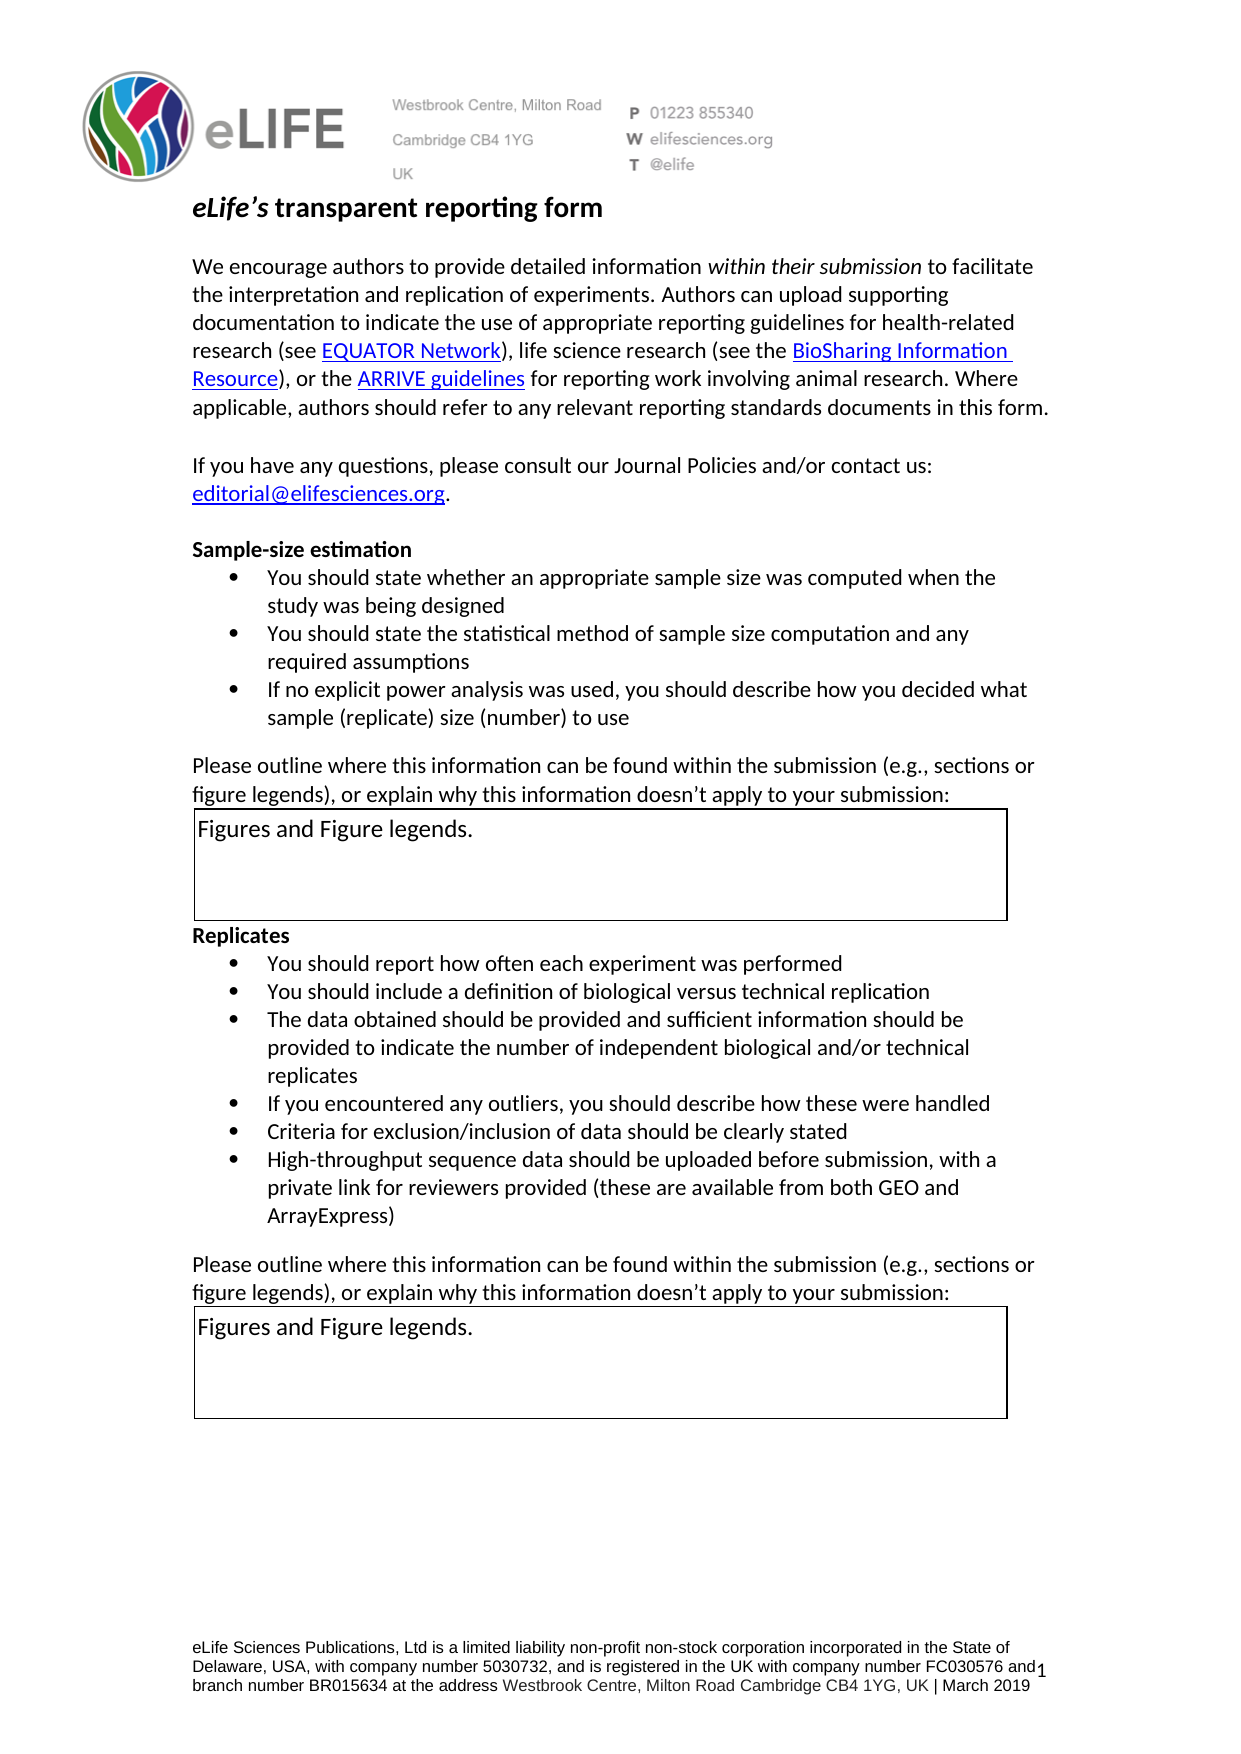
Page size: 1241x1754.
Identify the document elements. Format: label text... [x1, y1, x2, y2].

list The data obtained should be provided and sufficient information should be provided to indicate the number of independent biological and/or technical replicates [229, 1005, 1053, 1089]
list You should report how often each experiment was performed [229, 949, 1053, 977]
list If no explicit power analysis was used, you should describe how you decided what sample (replicate) size (number) to use [229, 675, 1053, 731]
list You should state whether an appropriate sample size was computed when the study was being designed [229, 563, 1053, 619]
text eLife’s transparent reporting form [192, 189, 1053, 224]
text If you have any questions, please consult our Journal Policies and/or contact us: editorial@elifesciences.org. [192, 451, 1053, 507]
text Sample-size estimation [192, 535, 1053, 563]
text Replicates [192, 836, 1053, 949]
list High-throughput sequence data should be uploaded before submission, with a private link for reviewers provided (these are available from both GEO and ArrayExpress) [229, 1145, 1053, 1229]
picture [73, 59, 784, 189]
text Figures and Figure legends. [195, 811, 1006, 846]
text Figures and Figure legends. [195, 1309, 1006, 1344]
text We encourage authors to provide detailed information within their submission to facilitate the interpretation and replication of experiments. Authors can upload supporting documentation to indicate the use of appropriate reporting guidelines for health-related research (see EQUATOR Network), life science research (see the BioSharing Information Resource), or the ARRIVE guidelines for reporting work involving animal research. Where applicable, authors should refer to any relevant reporting standards documents in this form. [192, 252, 1053, 421]
list You should state the statistical method of sample size computation and any required assumptions [229, 619, 1053, 675]
list You should include a definition of biological versus technical replication [229, 977, 1053, 1005]
list Criteria for exclusion/inclusion of data should be clearly stated [229, 1117, 1053, 1145]
list If you encountered any outliers, you should describe how these were handled [229, 1089, 1053, 1117]
